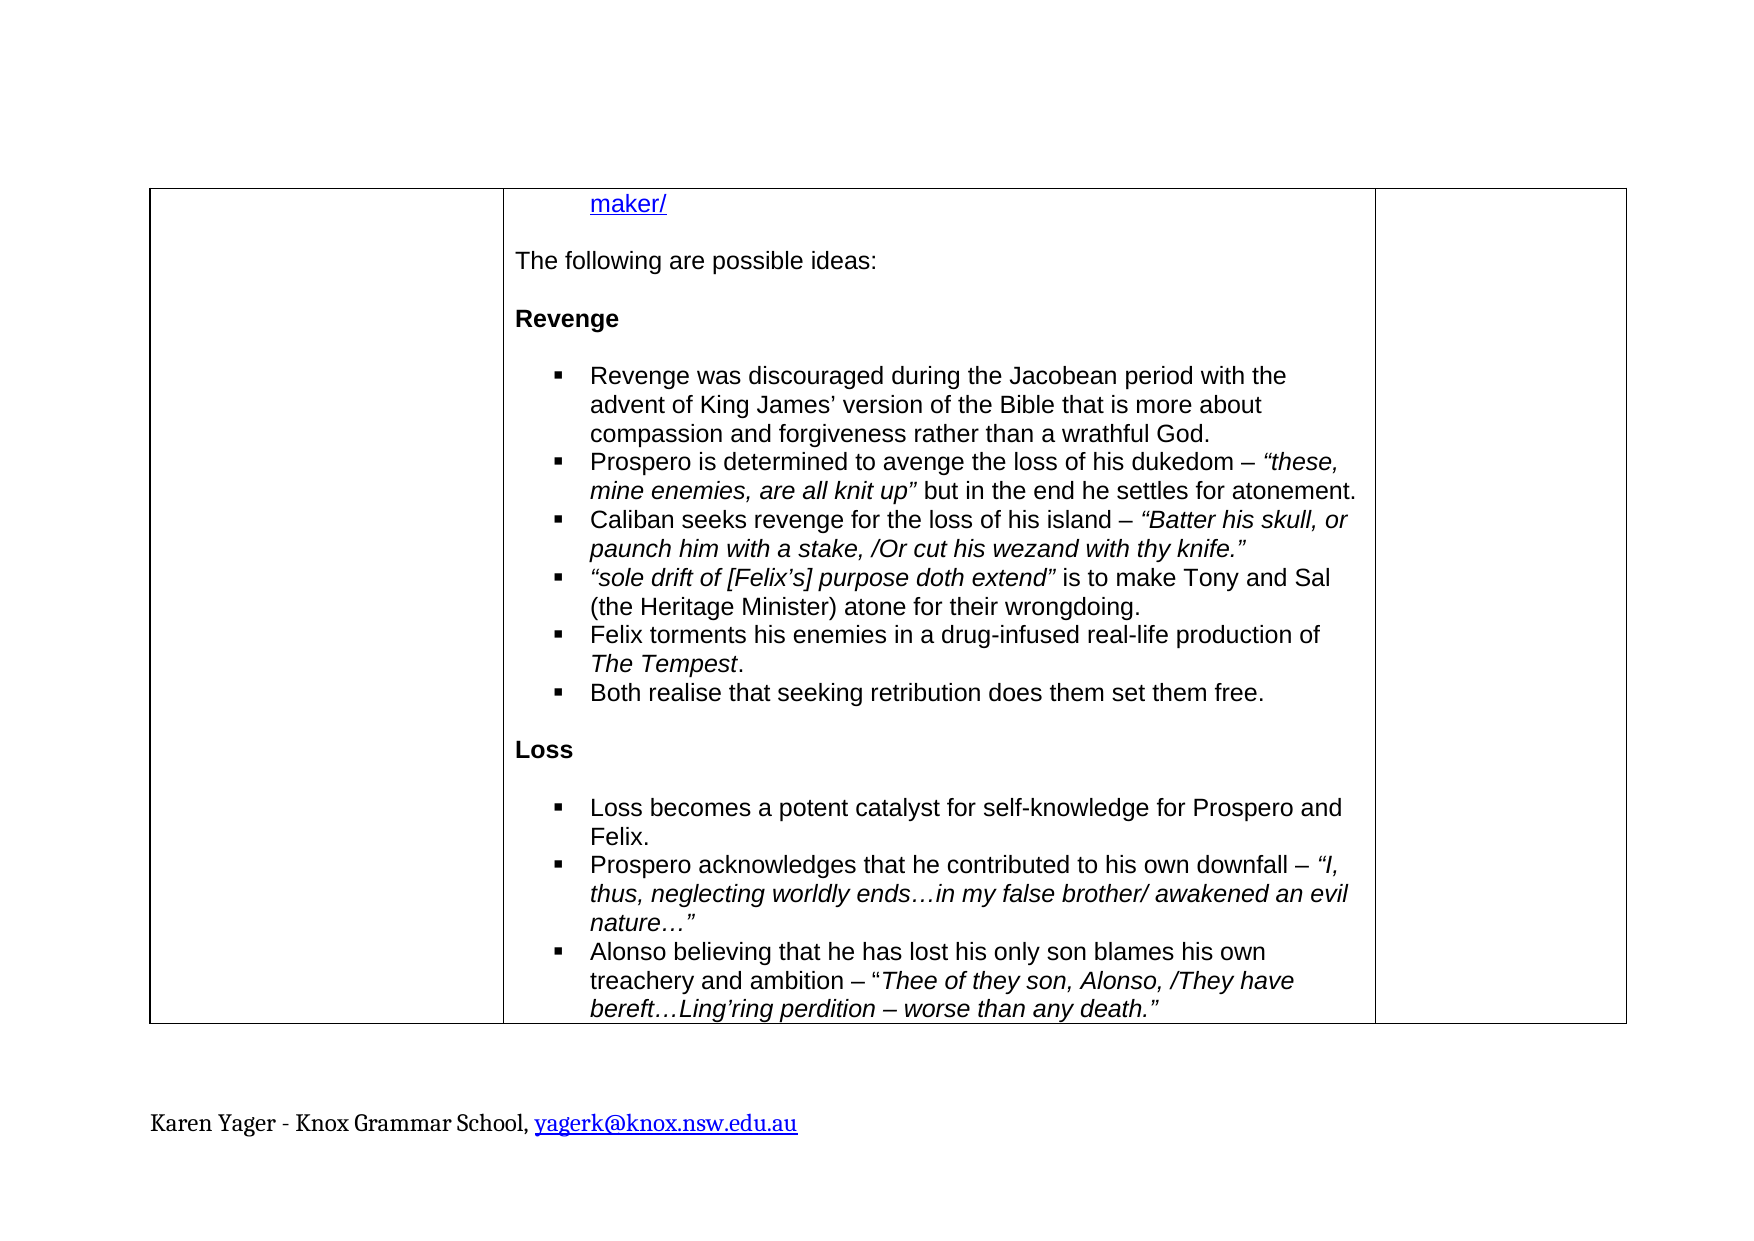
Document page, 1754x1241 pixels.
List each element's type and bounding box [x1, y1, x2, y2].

table_cell [1376, 189, 1626, 1023]
table_cell [151, 189, 503, 1023]
table_cell [504, 189, 1375, 1023]
